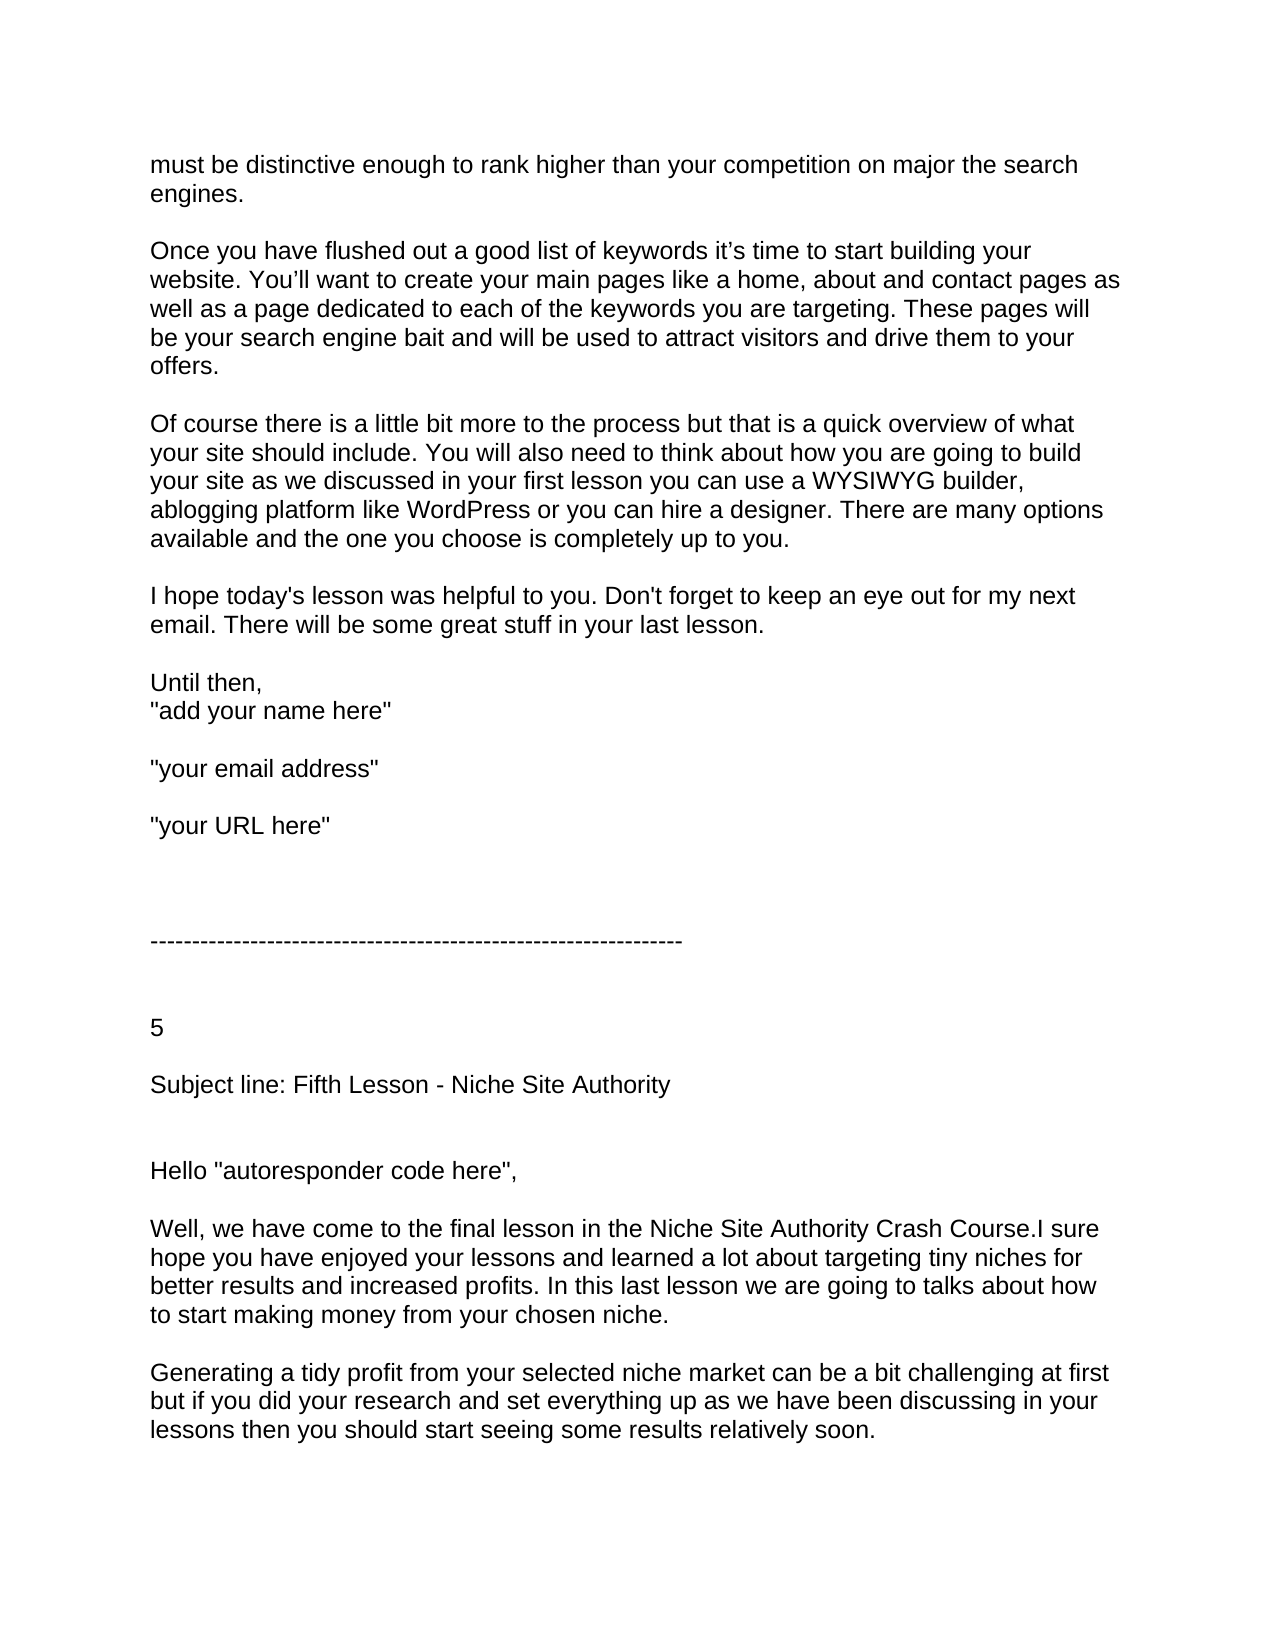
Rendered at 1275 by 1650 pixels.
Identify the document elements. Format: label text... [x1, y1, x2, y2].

text "your URL here" [150, 811, 1125, 840]
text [150, 150, 1125, 207]
text "add your name here" [150, 696, 1125, 725]
text 5 [150, 1012, 1125, 1041]
text Of course there is a little bit more to the process but that is a quick overview of what your site should include. You will also need to think about how you are going to build your site as we discussed in your first lesson you can use a WYSIWYG builder, ablogging platform like WordPress or you can hire a designer. There are many options available and the one you choose is completely up to you. [150, 409, 1125, 552]
text Subject line: Fifth Lesson - Niche Site Authority [150, 1070, 1125, 1099]
text Until then, [150, 667, 1125, 696]
text I hope today's lesson was helpful to you. Don't forget to keep an eye out for my next email. There will be some great stuff in your last lesson. [150, 581, 1125, 639]
text Well, we have come to the final lesson in the Niche Site Authority Crash Course.I sure hope you have enjoyed your lessons and learned a lot about targeting tiny niches for better results and increased profits. In this last lesson we are going to talks about how to start making money from your chosen niche. [150, 1214, 1125, 1329]
text Hello "autoresponder code here", [150, 1156, 1125, 1185]
text Generating a tidy profit from your selected niche market can be a bit challenging at first but if you did your research and set everything up as we have been discussing in your lessons then you should start seeing some results relatively soon. [150, 1357, 1125, 1444]
text "your email address" [150, 754, 1125, 782]
text ---------------------------------------------------------------- [150, 926, 1125, 955]
text Once you have flushed out a good list of keywords it’s time to start building your website. You’ll want to create your main pages like a home, about and contact pages as well as a page dedicated to each of the keywords you are targeting. These pages will be your search engine bait and will be used to attract visitors and drive them to your offers. [150, 236, 1125, 380]
